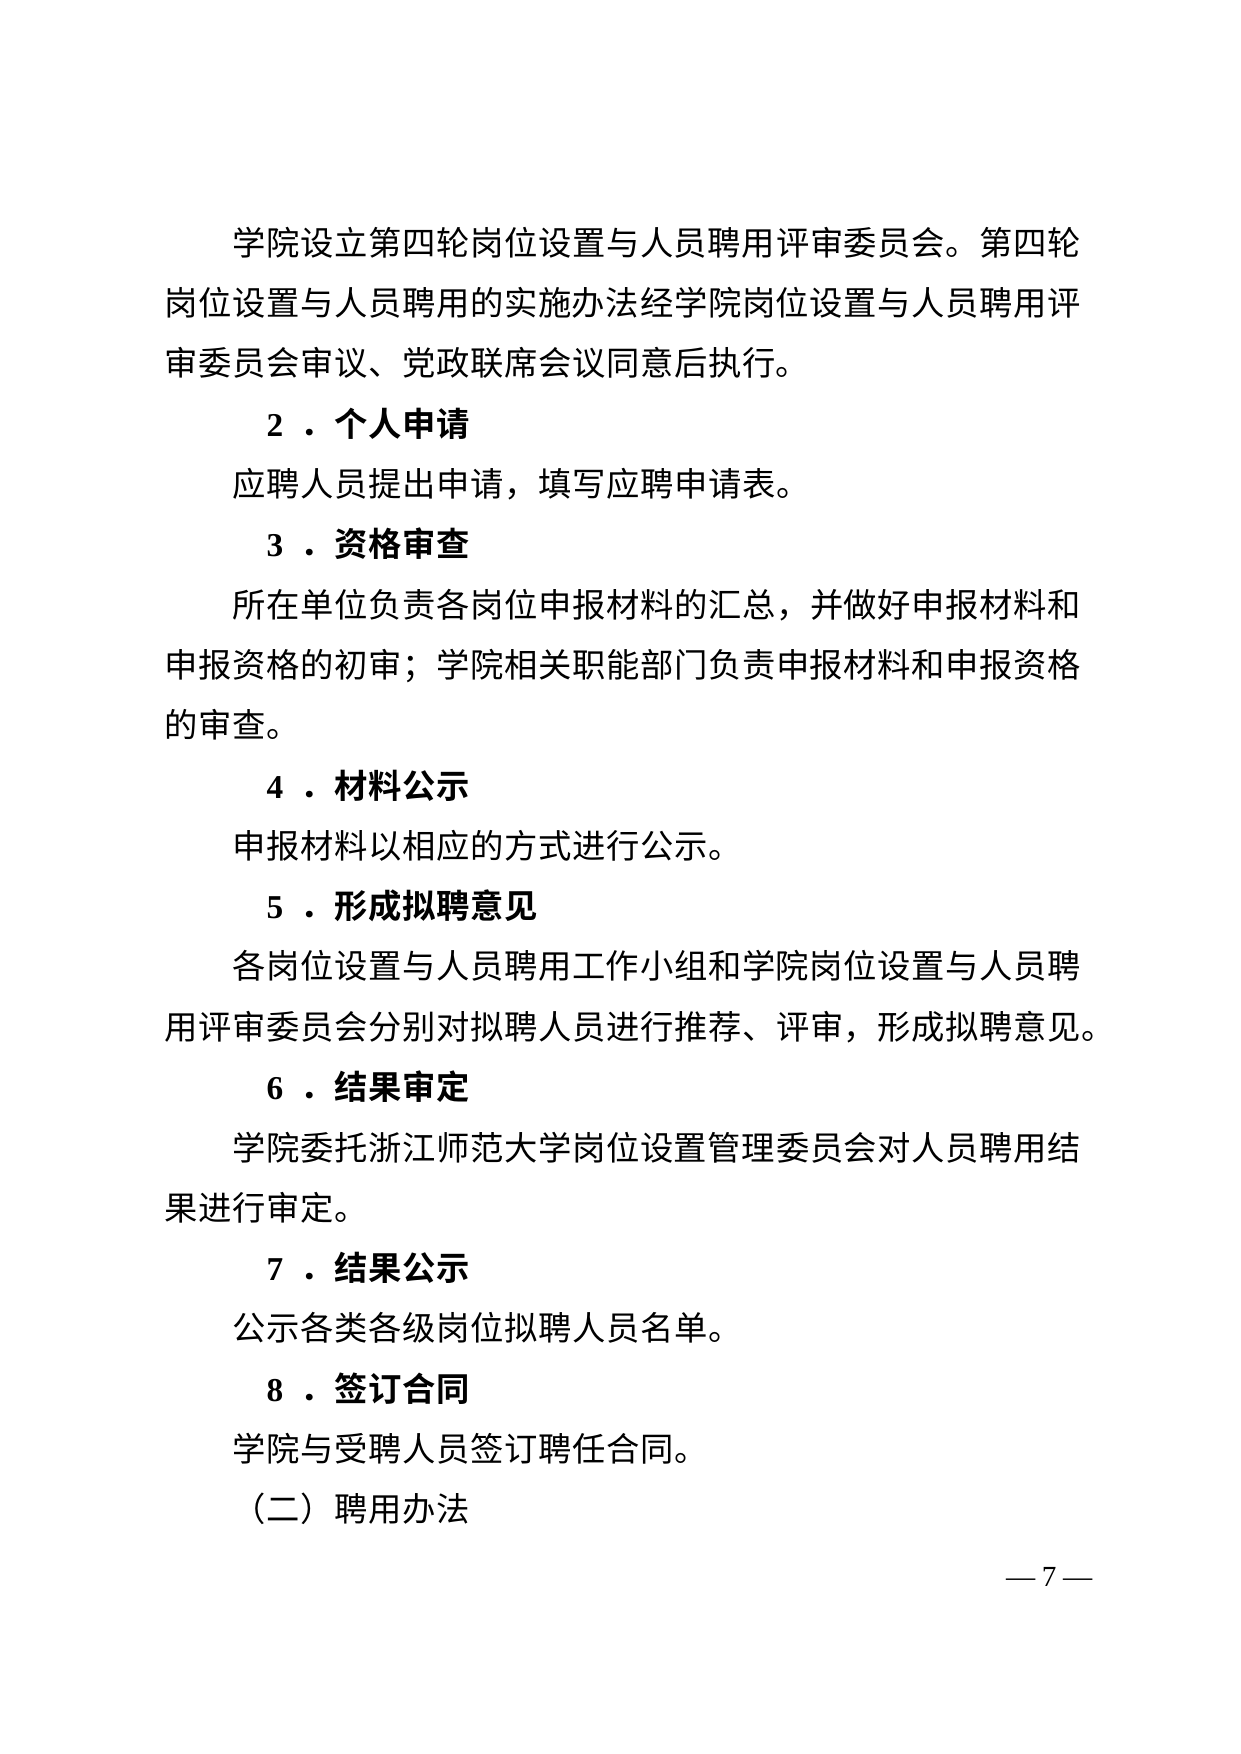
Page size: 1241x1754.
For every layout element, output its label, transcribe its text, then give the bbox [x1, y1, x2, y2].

text 应聘人员提出申请，填写应聘申请表。 [164, 452, 1081, 512]
text 5．形成拟聘意见 [164, 874, 1081, 934]
text 7．结果公示 [164, 1236, 1081, 1296]
text 4．材料公示 [164, 753, 1081, 814]
text 2．个人申请 [164, 391, 1081, 452]
text 申报材料以相应的方式进行公示。 [164, 814, 1081, 874]
text 公示各类各级岗位拟聘人员名单。 [164, 1296, 1081, 1356]
text （二）聘用办法 [164, 1477, 1081, 1537]
text 各岗位设置与人员聘用工作小组和学院岗位设置与人员聘用评审委员会分别对拟聘人员进行推荐、评审，形成拟聘意见。 [164, 934, 1081, 1055]
text 所在单位负责各岗位申报材料的汇总，并做好申报材料和申报资格的初审；学院相关职能部门负责申报材料和申报资格的审查。 [164, 572, 1081, 753]
text 8．签订合同 [164, 1356, 1081, 1417]
text 学院委托浙江师范大学岗位设置管理委员会对人员聘用结果进行审定。 [164, 1115, 1081, 1236]
text 学院设立第四轮岗位设置与人员聘用评审委员会。第四轮岗位设置与人员聘用的实施办法经学院岗位设置与人员聘用评审委员会审议、党政联席会议同意后执行。 [164, 211, 1081, 391]
text 3．资格审查 [164, 512, 1081, 572]
text 学院与受聘人员签订聘任合同。 [164, 1417, 1081, 1477]
text 6．结果审定 [164, 1055, 1081, 1115]
